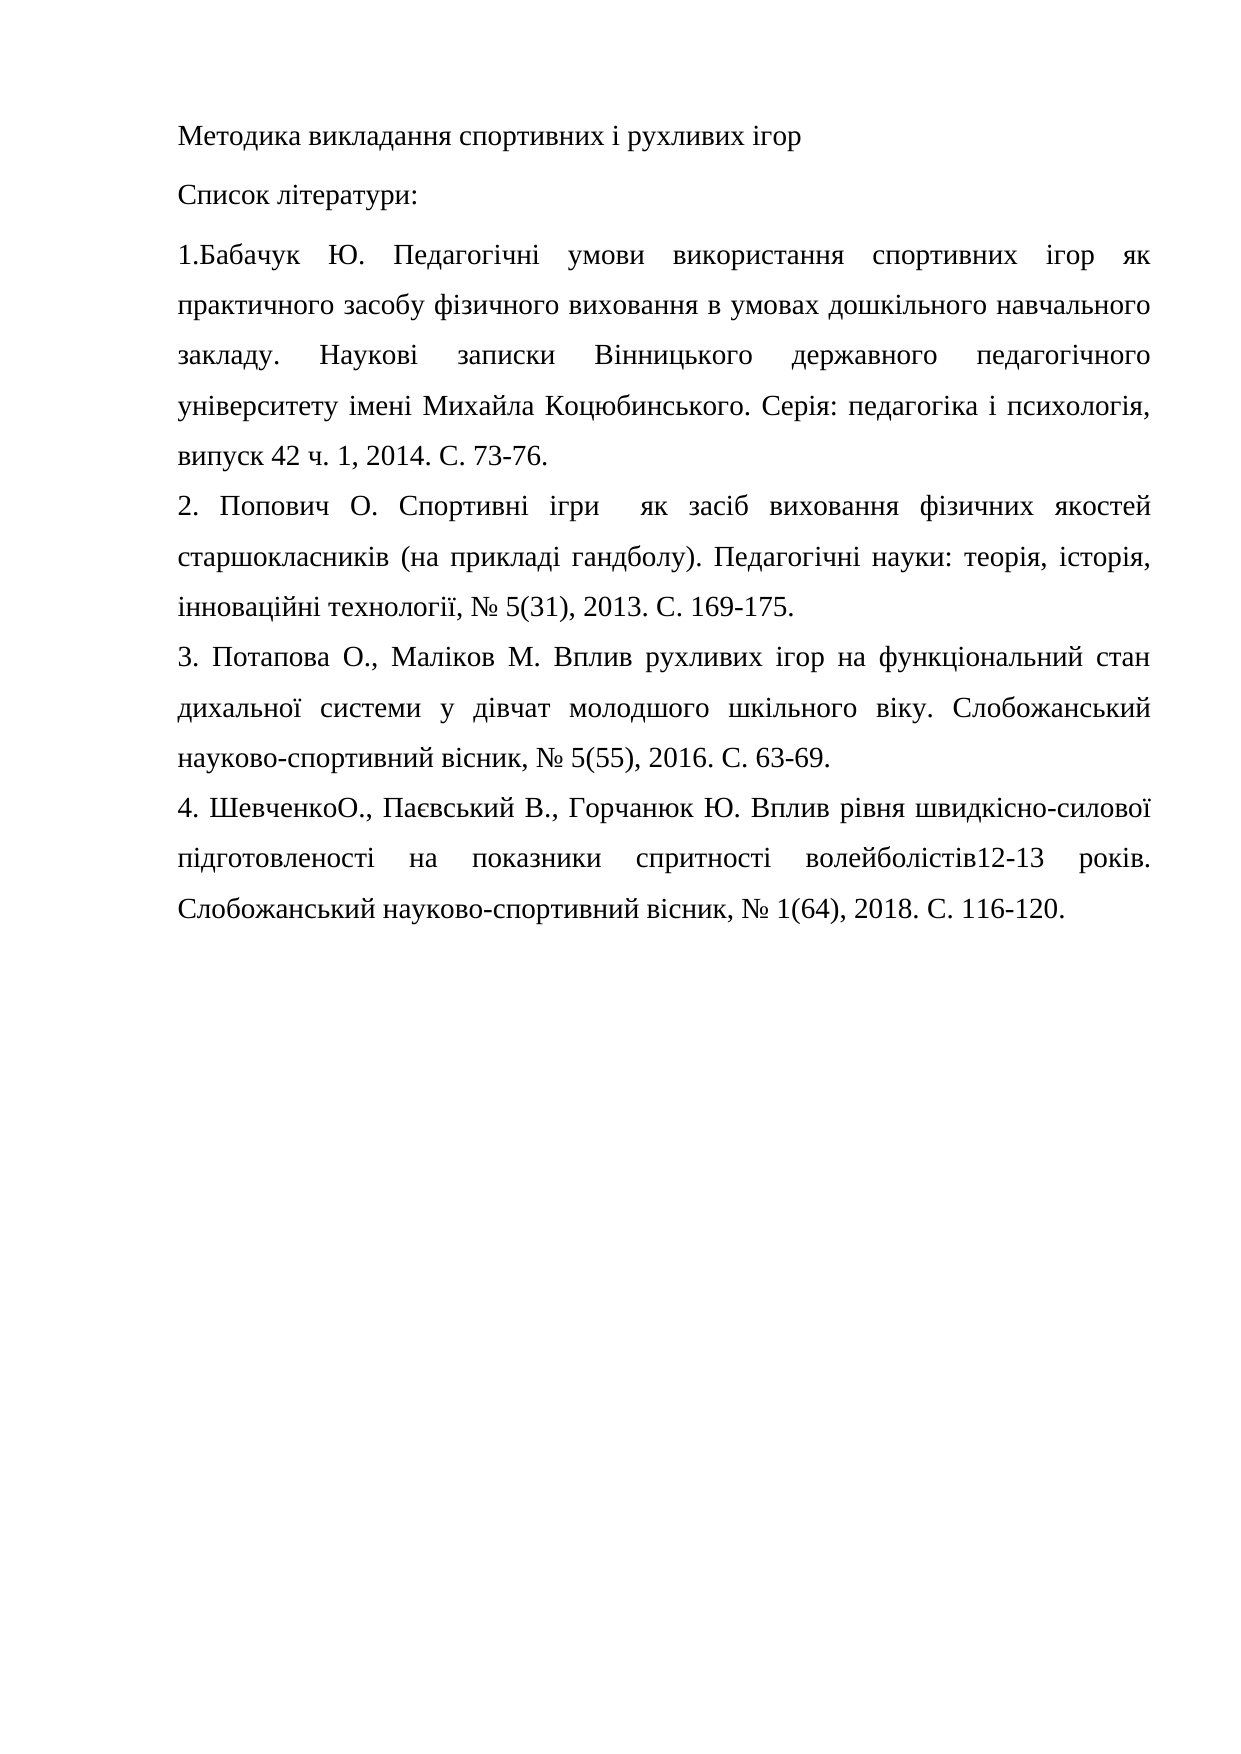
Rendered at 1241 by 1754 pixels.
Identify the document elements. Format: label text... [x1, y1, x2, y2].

text 1.Бабачук Ю. Педагогічні умови використання спортивних ігор як практичного засобу фізичного виховання в умовах дошкільного навчального закладу. Наукові записки Вінницького державного педагогічного університету імені Михайла Коцюбинського. Серія: педагогіка і психологія, випуск 42 ч. 1, 2014. С. 73-76. [177, 237, 1152, 472]
text 3. Потапова О., Маліков М. Вплив рухливих ігор на функціональний стан дихальної системи у дівчат молодшого шкільного віку. Слобожанський науково-спортивний вісник, № 5(55), 2016. С. 63-69. [177, 639, 1152, 773]
text 4. ШевченкоО., Паєвський В., Горчанюк Ю. Вплив рівня швидкісно-силової підготовленості на показники спритності волейболістів12-13 років. Слобожанський науково-спортивний вісник, № 1(64), 2018. С. 116-120. [177, 790, 1152, 924]
text Методика викладання спортивних і рухливих ігор [177, 118, 1152, 152]
text Cписок літератури: [177, 177, 1152, 211]
text 2. Попович О. Спортивні ігри як засіб виховання фізичних якостей старшокласників (на прикладі гандболу). Педагогічні науки: теорія, історія, інноваційні технології, № 5(31), 2013. С. 169-175. [177, 488, 1152, 623]
